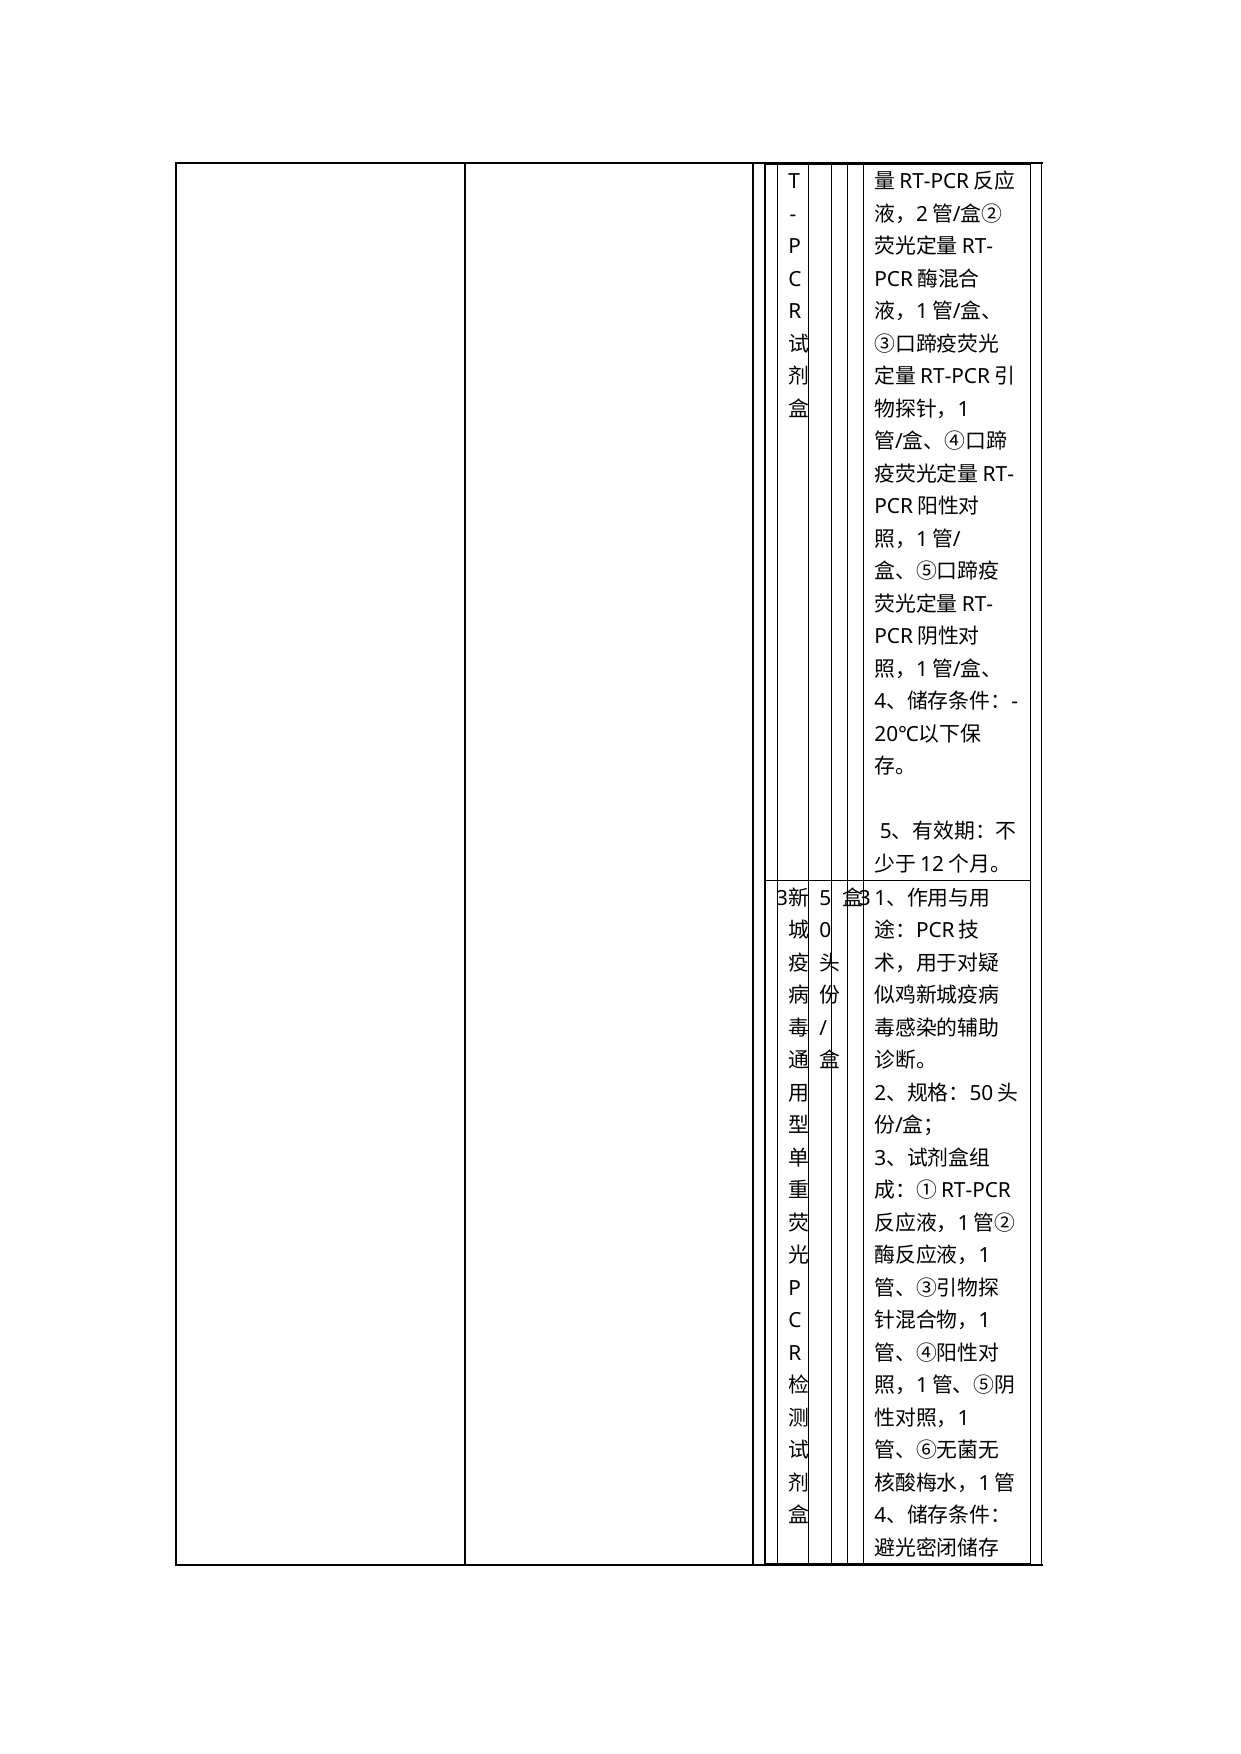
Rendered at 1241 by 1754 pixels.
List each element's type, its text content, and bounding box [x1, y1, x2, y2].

table_cell [1031, 164, 1041, 1564]
table_cell [766, 881, 777, 1563]
table_cell [778, 165, 808, 880]
table_cell [848, 165, 863, 880]
table_cell [848, 905, 863, 1563]
table_cell [778, 881, 808, 1563]
table_cell [832, 881, 847, 1563]
table_cell [809, 165, 831, 880]
table_cell [832, 165, 847, 880]
table_cell [848, 881, 863, 892]
table_cell [848, 892, 863, 904]
table_cell [754, 164, 764, 1564]
table_cell [766, 165, 777, 880]
table_cell [864, 165, 1030, 880]
table_cell [864, 881, 1030, 1563]
table_cell 1 [466, 164, 752, 1564]
table_cell [809, 881, 831, 1563]
table_cell [177, 164, 464, 1564]
